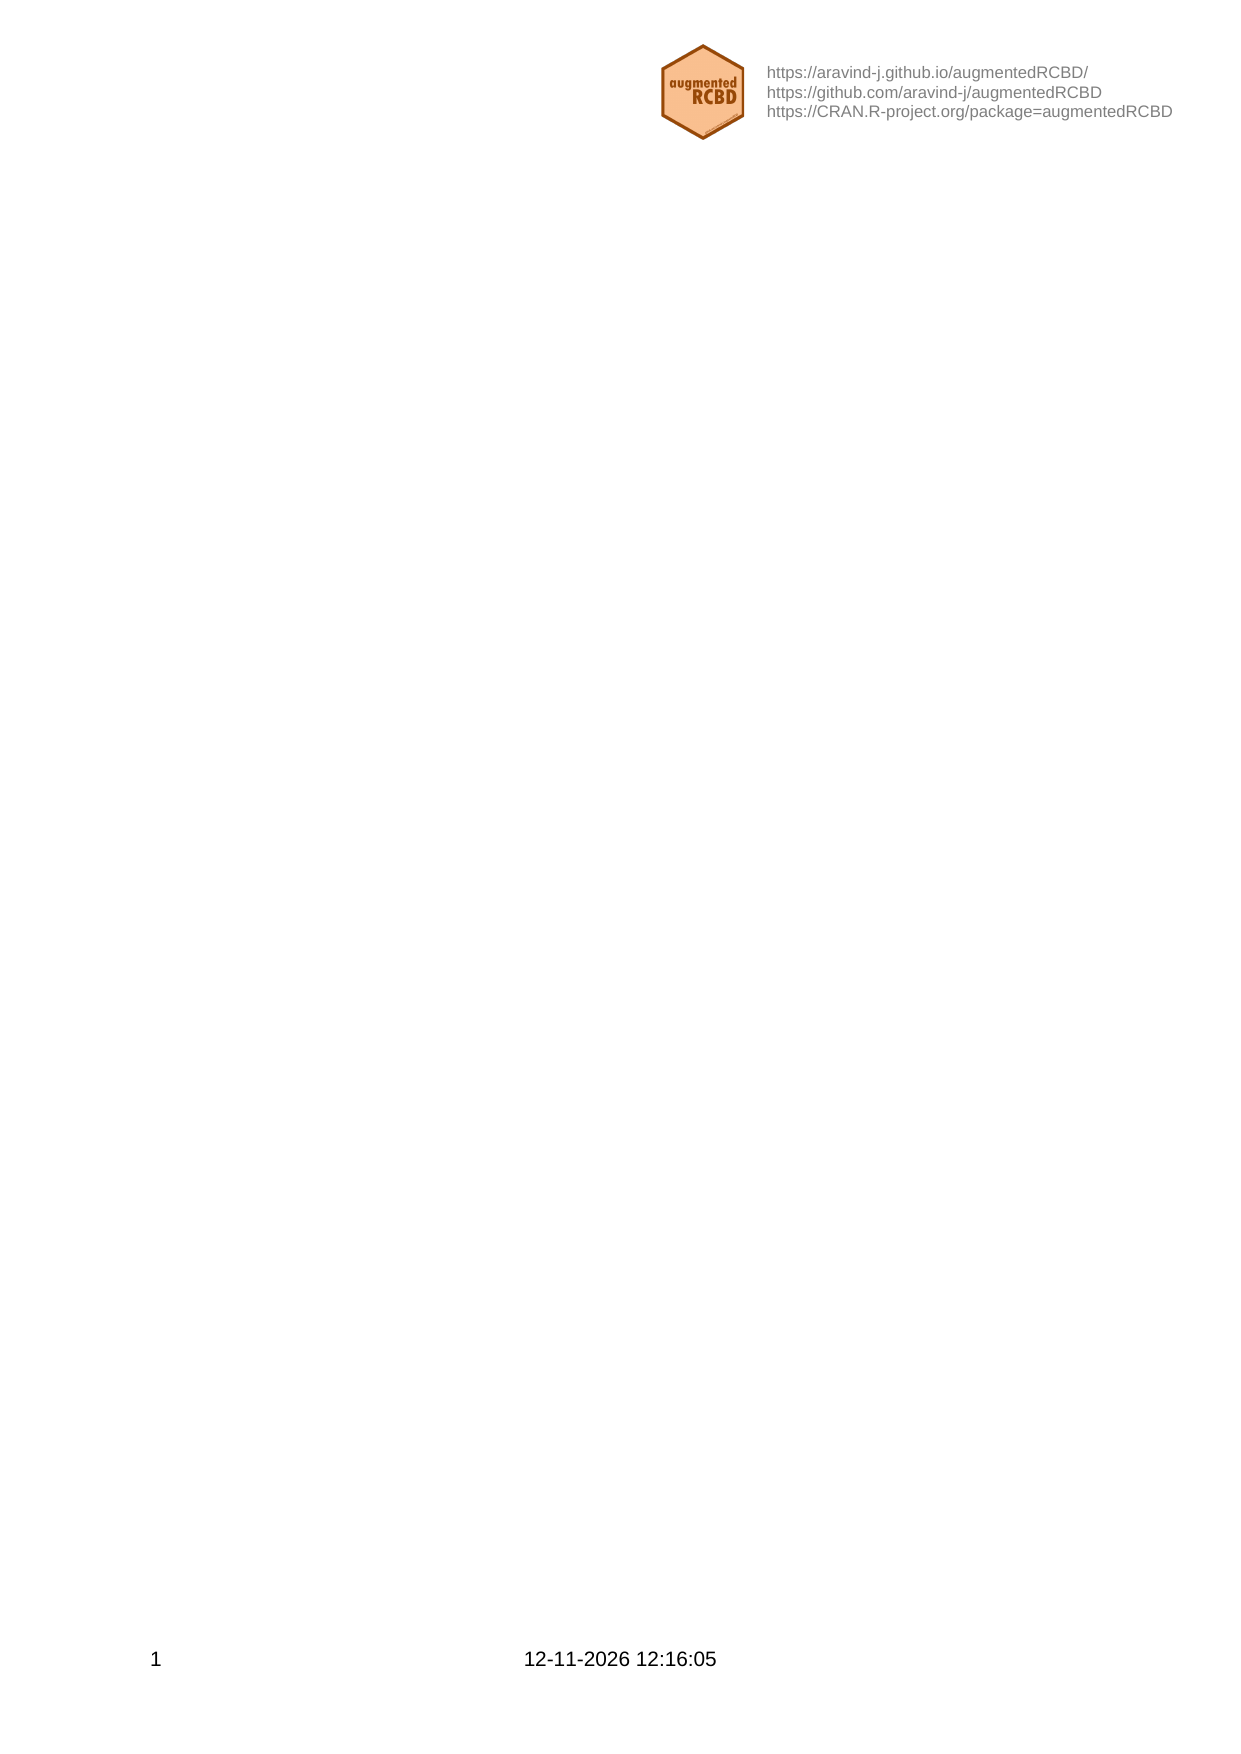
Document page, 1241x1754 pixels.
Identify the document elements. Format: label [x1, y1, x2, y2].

picture [661, 44, 745, 140]
